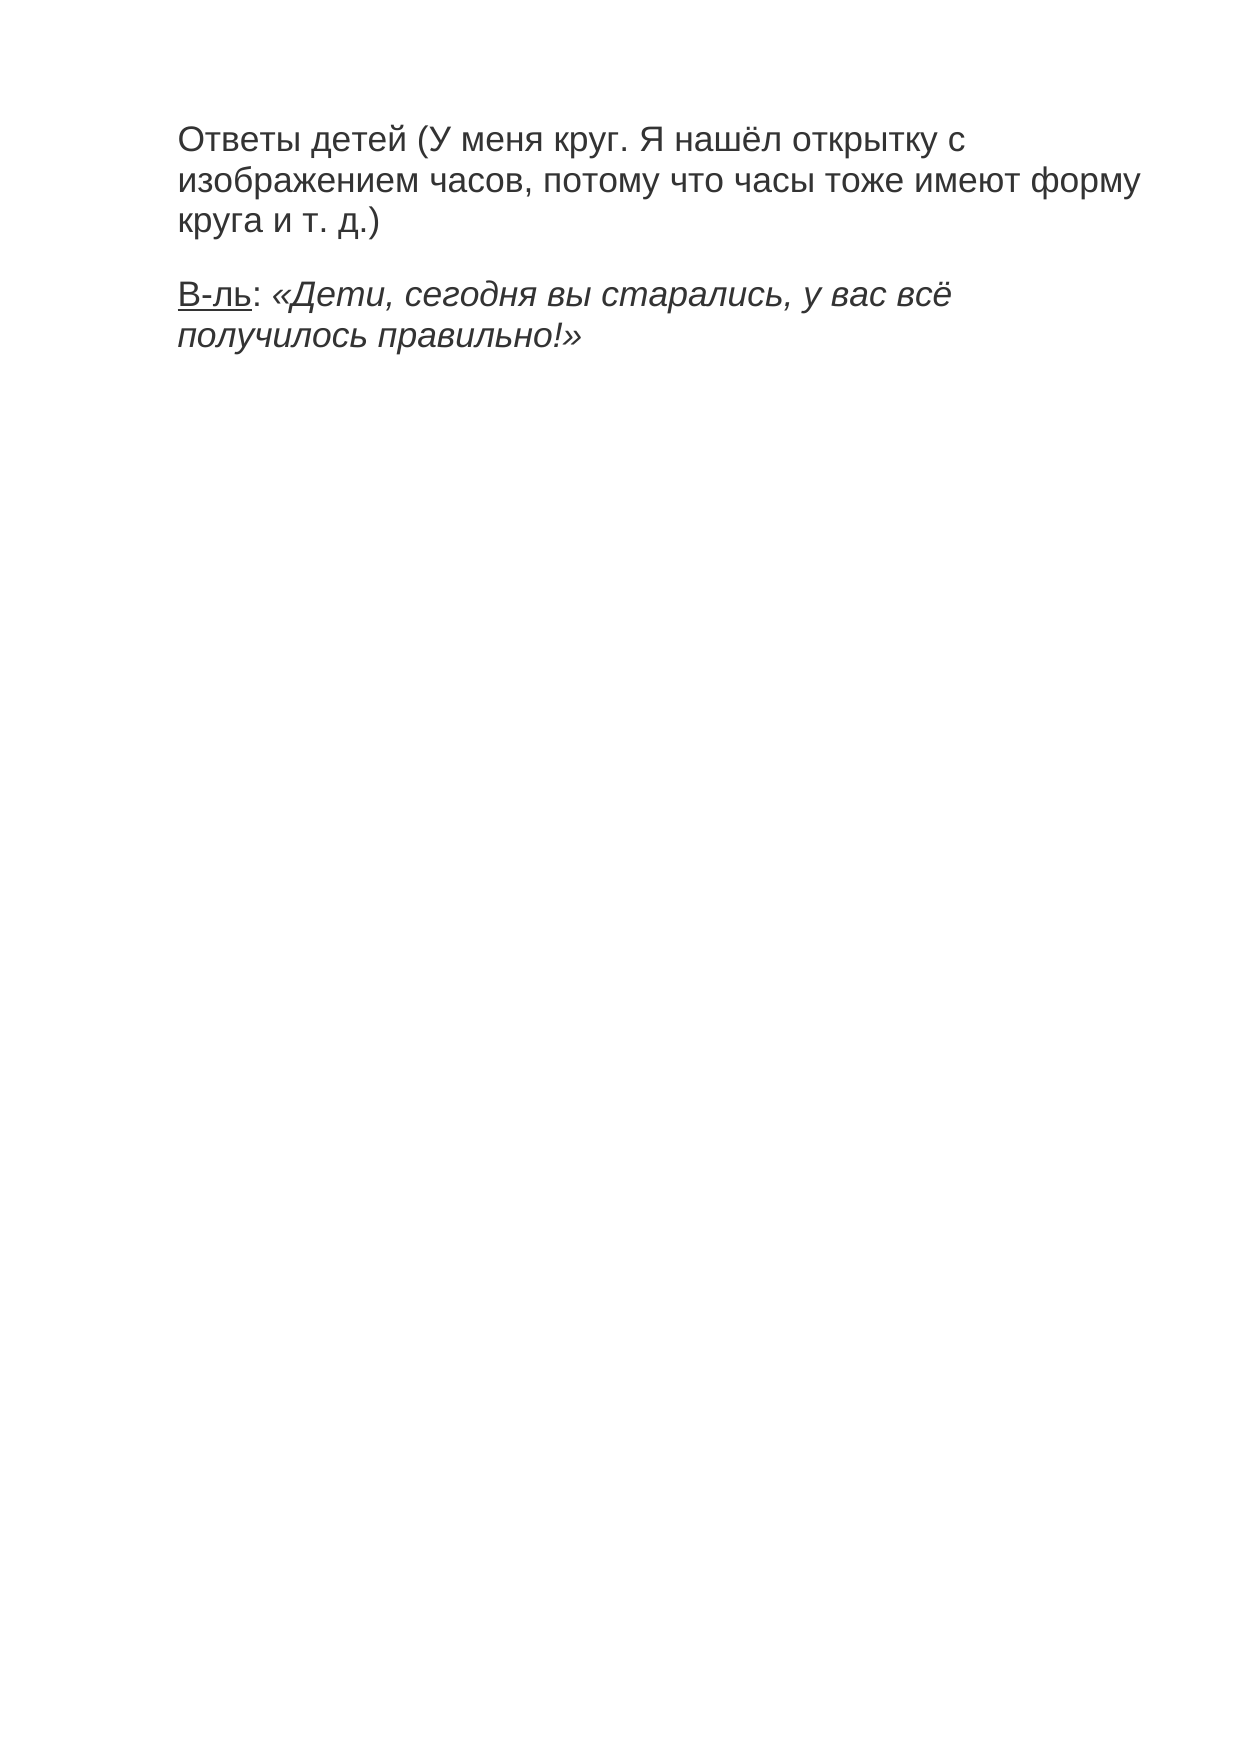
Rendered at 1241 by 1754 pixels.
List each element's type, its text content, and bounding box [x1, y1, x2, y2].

text В-ль: «Дети, сегодня вы старались, у вас всё получилось правильно!» [177, 273, 1152, 355]
text Ответы детей (У меня круг. Я нашёл открытку с изображением часов, потому что часы тоже имеют форму круга и т. д.) [177, 118, 1152, 240]
